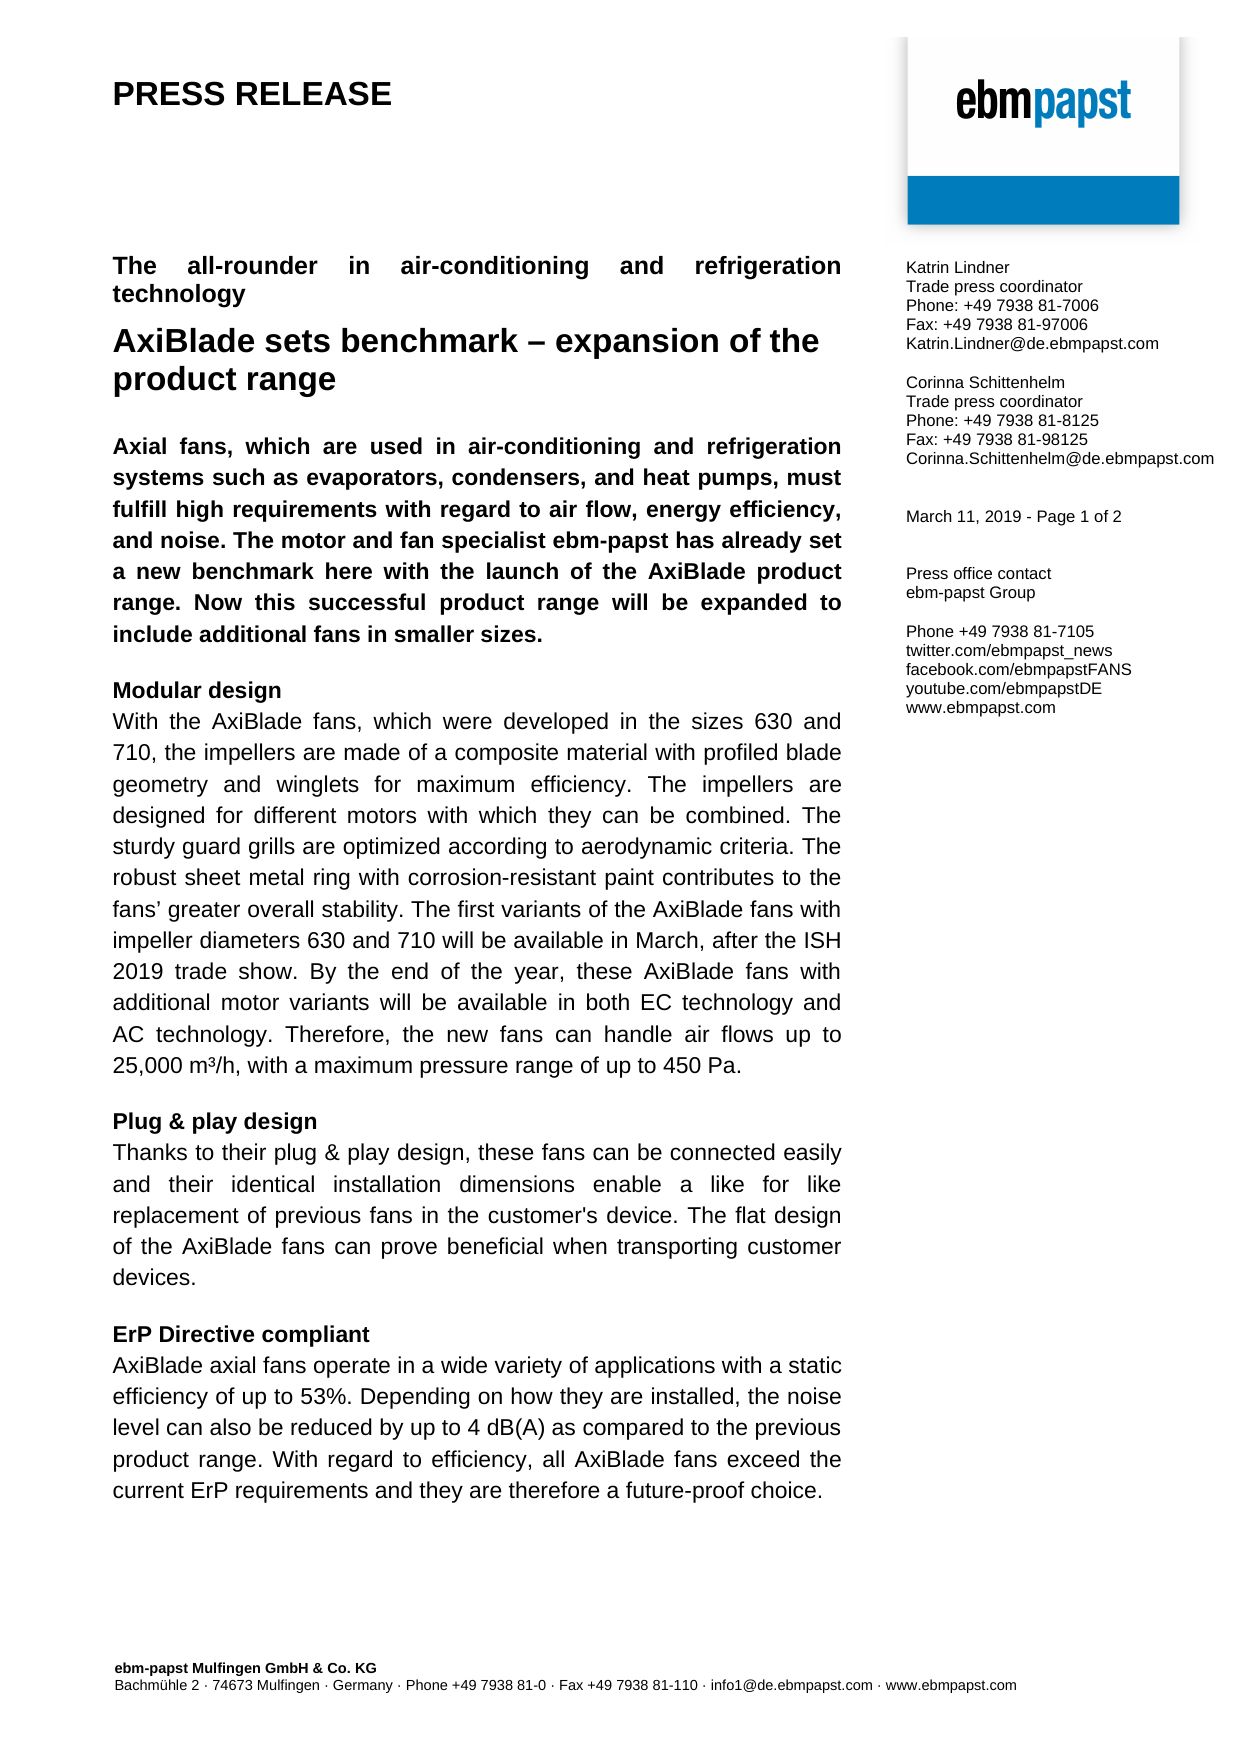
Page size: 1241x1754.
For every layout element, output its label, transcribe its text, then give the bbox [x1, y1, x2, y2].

text ErP Directive compliant [112, 1316, 842, 1347]
text With the AxiBlade fans, which were developed in the sizes 630 and 710, the impellers are made of a composite material with profiled blade geometry and winglets for maximum efficiency. The impellers are designed for different motors with which they can be combined. The sturdy guard grills are optimized according to aerodynamic criteria. The robust sheet metal ring with corrosion-resistant paint contributes to the fans’ greater overall stability. The first variants of the AxiBlade fans with impeller diameters 630 and 710 will be available in March, after the ISH 2019 trade show. By the end of the year, these AxiBlade fans with additional motor variants will be available in both EC technology and AC technology. Therefore, the new fans can handle air flows up to 25,000 m³/h, with a maximum pressure range of up to 450 Pa. [112, 703, 842, 1078]
text Axial fans, which are used in air-conditioning and refrigeration systems such as evaporators, condensers, and heat pumps, must fulfill high requirements with regard to air flow, energy efficiency, and noise. The motor and fan specialist ebm-papst has already set a new benchmark here with the launch of the AxiBlade product range. Now this successful product range will be expanded to include additional fans in smaller sizes. [112, 428, 842, 647]
text Plug & play design [112, 1103, 842, 1134]
text Thanks to their plug & play design, these fans can be connected easily and their identical installation dimensions enable a like for like replacement of previous fans in the customer's device. The flat design of the AxiBlade fans can prove beneficial when transporting customer devices. [112, 1134, 842, 1291]
text Modular design [112, 672, 842, 703]
text AxiBlade axial fans operate in a wide variety of applications with a static efficiency of up to 53%. Depending on how they are installed, the noise level can also be reduced by up to 4 dB(A) as compared to the previous product range. With regard to efficiency, all AxiBlade fans exceed the current ErP requirements and they are therefore a future-proof choice. [112, 1347, 842, 1503]
